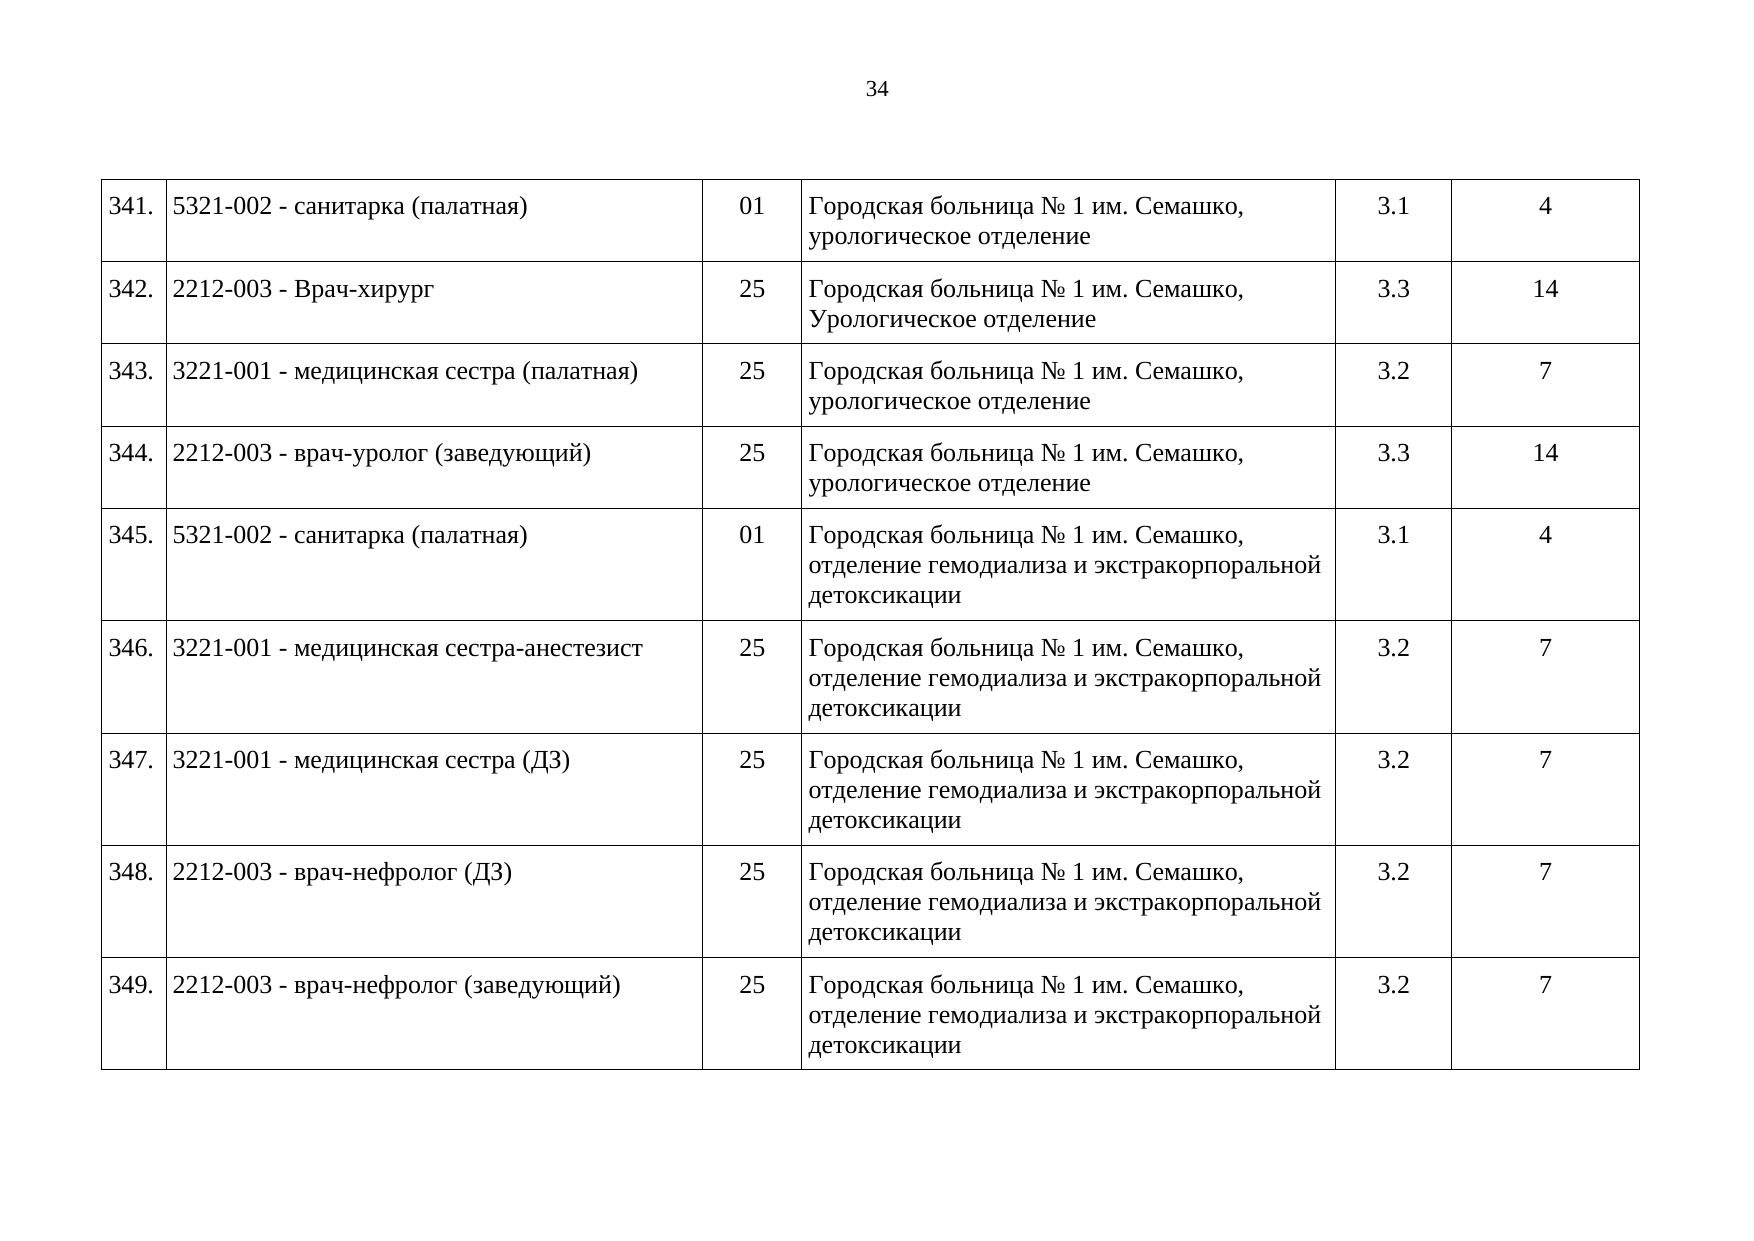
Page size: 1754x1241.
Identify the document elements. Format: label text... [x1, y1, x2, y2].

table_cell 14 [1452, 262, 1639, 343]
table_cell 25 [703, 427, 801, 508]
table_cell [102, 621, 166, 732]
table_cell [102, 509, 166, 620]
table_cell [102, 846, 166, 957]
table_cell 25 [703, 958, 801, 1069]
table_cell 25 [703, 621, 801, 732]
table_cell Городская больница № 1 им. Семашко, отделение гемодиализа и экстракорпоральной детоксикации [802, 509, 1335, 620]
table_cell 7 [1452, 846, 1639, 957]
table_cell Городская больница № 1 им. Семашко, урологическое отделение [802, 344, 1335, 426]
table_cell 3.2 [1336, 846, 1451, 957]
table_cell 14 [1452, 427, 1639, 508]
table_cell 3.2 [1336, 958, 1451, 1069]
table_cell 7 [1452, 621, 1639, 732]
table_cell 3.3 [1336, 427, 1451, 508]
table_cell 2212-003 - врач-нефролог (заведующий) [167, 958, 702, 1069]
table_cell 3.2 [1336, 344, 1451, 426]
table_cell 01 [703, 180, 801, 261]
table_cell Городская больница № 1 им. Семашко, отделение гемодиализа и экстракорпоральной детоксикации [802, 734, 1335, 845]
table_cell 3.1 [1336, 509, 1451, 620]
table_cell 3.2 [1336, 621, 1451, 732]
table_cell 5321-002 - санитарка (палатная) [167, 509, 702, 620]
table_cell 25 [703, 262, 801, 343]
table_cell 25 [703, 846, 801, 957]
table_cell 3.3 [1336, 262, 1451, 343]
table_cell Городская больница № 1 им. Семашко, отделение гемодиализа и экстракорпоральной детоксикации [802, 958, 1335, 1069]
table_cell 3221-001 - медицинская сестра-анестезист [167, 621, 702, 732]
table_cell Городская больница № 1 им. Семашко, отделение гемодиализа и экстракорпоральной детоксикации [802, 846, 1335, 957]
table_cell 2212-003 - Врач-хирург [167, 262, 702, 343]
table_cell 25 [703, 344, 801, 426]
table_cell [102, 734, 166, 845]
table_cell 25 [703, 734, 801, 845]
table_cell [102, 427, 166, 508]
table_cell 3221-001 - медицинская сестра (палатная) [167, 344, 702, 426]
table_cell 7 [1452, 734, 1639, 845]
table_cell Городская больница № 1 им. Семашко, Урологическое отделение [802, 262, 1335, 343]
table_cell 4 [1452, 509, 1639, 620]
table_cell 3.1 [1336, 180, 1451, 261]
table_cell 3221-001 - медицинская сестра (ДЗ) [167, 734, 702, 845]
table_cell 2212-003 - врач-уролог (заведующий) [167, 427, 702, 508]
table_cell Городская больница № 1 им. Семашко, урологическое отделение [802, 427, 1335, 508]
table_cell 4 [1452, 180, 1639, 261]
table_cell 01 [703, 509, 801, 620]
table_cell [102, 262, 166, 343]
table_cell [102, 180, 166, 261]
table_cell 7 [1452, 958, 1639, 1069]
table_cell 7 [1452, 344, 1639, 426]
table_cell Городская больница № 1 им. Семашко, отделение гемодиализа и экстракорпоральной детоксикации [802, 621, 1335, 732]
table_cell [102, 958, 166, 1069]
table_cell 2212-003 - врач-нефролог (ДЗ) [167, 846, 702, 957]
table_cell Городская больница № 1 им. Семашко, урологическое отделение [802, 180, 1335, 261]
table_cell 3.2 [1336, 734, 1451, 845]
table_cell [102, 344, 166, 426]
table_cell 5321-002 - санитарка (палатная) [167, 180, 702, 261]
